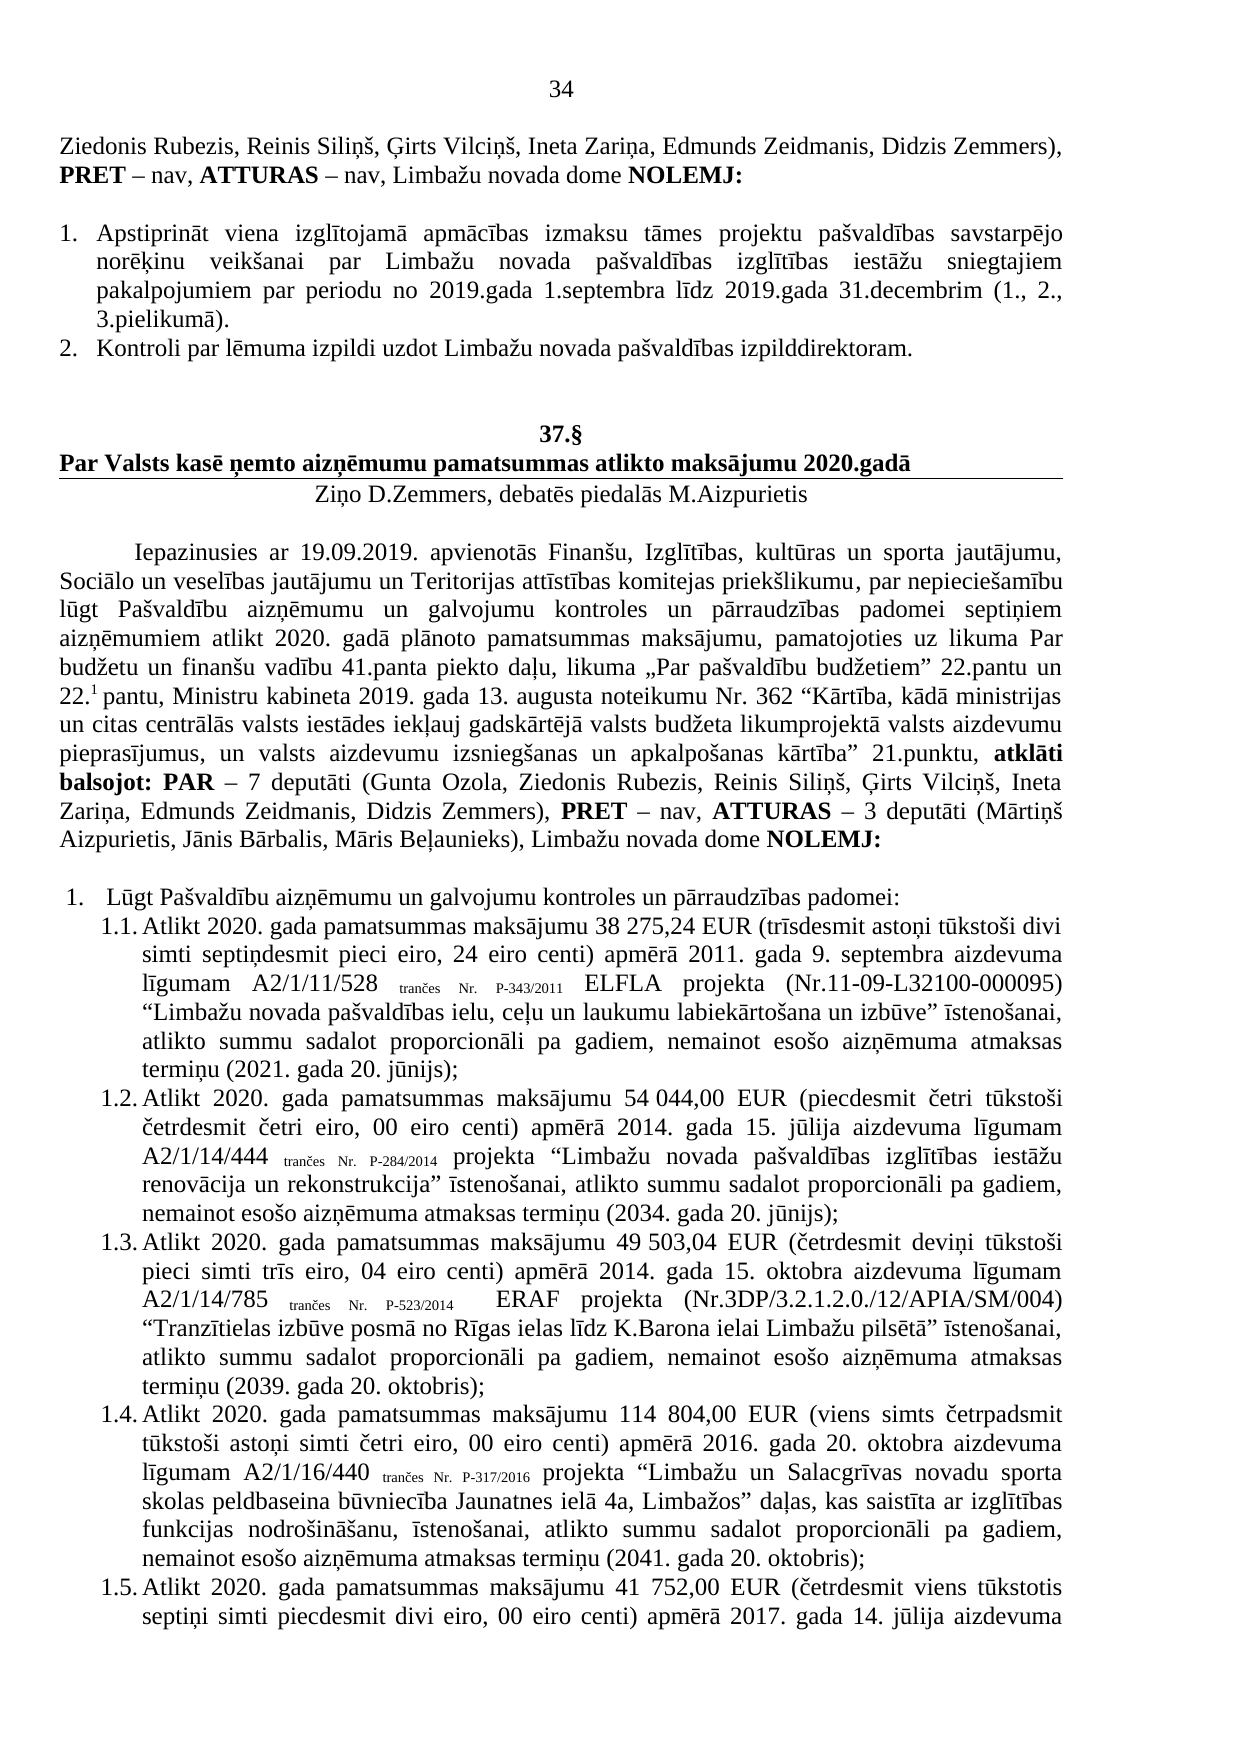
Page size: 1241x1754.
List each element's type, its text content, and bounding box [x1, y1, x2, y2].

list Atlikt 2020. gada pamatsummas maksājumu 38 275,24 EUR (trīsdesmit astoņi tūkstoši divi simti septiņdesmit pieci eiro, 24 eiro centi) apmērā 2011. gada 9. septembra aizdevuma līgumam A2/1/11/528 trančes Nr. P-343/2011 ELFLA projekta (Nr.11-09-L32100-000095) “Limbažu novada pašvaldības ielu, ceļu un laukumu labiekārtošana un izbūve” īstenošanai, atlikto summu sadalot proporcionāli pa gadiem, nemainot esošo aizņēmuma atmaksas termiņu (2021. gada 20. jūnijs); [100, 911, 1063, 1083]
text Par Valsts kasē ņemto aizņēmumu pamatsummas atlikto maksājumu 2020.gadā [59, 448, 1063, 478]
list Kontroli par lēmuma izpildi uzdot Limbažu novada pašvaldības izpilddirektoram. [59, 333, 1063, 361]
list Atlikt 2020. gada pamatsummas maksājumu 49 503,04 EUR (četrdesmit deviņi tūkstoši pieci simti trīs eiro, 04 eiro centi) apmērā 2014. gada 15. oktobra aizdevuma līgumam A2/1/14/785 trančes Nr. P-523/2014 ERAF projekta (Nr.3DP/3.2.1.2.0./12/APIA/SM/004) “Tranzītielas izbūve posmā no Rīgas ielas līdz K.Barona ielai Limbažu pilsētā” īstenošanai, atlikto summu sadalot proporcionāli pa gadiem, nemainot esošo aizņēmuma atmaksas termiņu (2039. gada 20. oktobris); [100, 1227, 1063, 1399]
list Atlikt 2020. gada pamatsummas maksājumu 114 804,00 EUR (viens simts četrpadsmit tūkstoši astoņi simti četri eiro, 00 eiro centi) apmērā 2016. gada 20. oktobra aizdevuma līgumam A2/1/16/440 trančes Nr. P-317/2016 projekta “Limbažu un Salacgrīvas novadu sporta skolas peldbaseina būvniecība Jaunatnes ielā 4a, Limbažos” daļas, kas saistīta ar izglītības funkcijas nodrošināšanu, īstenošanai, atlikto summu sadalot proporcionāli pa gadiem, nemainot esošo aizņēmuma atmaksas termiņu (2041. gada 20. oktobris); [100, 1399, 1063, 1572]
list Apstiprināt viena izglītojamā apmācības izmaksu tāmes projektu pašvaldības savstarpējo norēķinu veikšanai par Limbažu novada pašvaldības izglītības iestāžu sniegtajiem pakalpojumiem par periodu no 2019.gada 1.septembra līdz 2019.gada 31.decembrim (1., 2., 3.pielikumā). [59, 218, 1063, 333]
text Iepazinusies ar 19.09.2019. apvienotās Finanšu, Izglītības, kultūras un sporta jautājumu, Sociālo un veselības jautājumu un Teritorijas attīstības komitejas priekšlikumu, par nepieciešamību lūgt Pašvaldību aizņēmumu un galvojumu kontroles un pārraudzības padomei septiņiem aizņēmumiem atlikt 2020. gadā plānoto pamatsummas maksājumu, pamatojoties uz likuma Par budžetu un finanšu vadību 41.panta piekto daļu, likuma „Par pašvaldību budžetiem” 22.pantu un 22.1 pantu, Ministru kabineta 2019. gada 13. augusta noteikumu Nr. 362 “Kārtība, kādā ministrijas un citas centrālās valsts iestādes iekļauj gadskārtējā valsts budžeta likumprojektā valsts aizdevumu pieprasījumus, un valsts aizdevumu izsniegšanas un apkalpošanas kārtība” 21.punktu, atklāti balsojot: PAR – 7 deputāti (Gunta Ozola, Ziedonis Rubezis, Reinis Siliņš, Ģirts Vilciņš, Ineta Zariņa, Edmunds Zeidmanis, Didzis Zemmers), PRET – nav, ATTURAS – 3 deputāti (Mārtiņš Aizpurietis, Jānis Bārbalis, Māris Beļaunieks), Limbažu novada dome NOLEMJ: [59, 537, 1063, 853]
list Atlikt 2020. gada pamatsummas maksājumu 54 044,00 EUR (piecdesmit četri tūkstoši četrdesmit četri eiro, 00 eiro centi) apmērā 2014. gada 15. jūlija aizdevuma līgumam A2/1/14/444 trančes Nr. P-284/2014 projekta “Limbažu novada pašvaldības izglītības iestāžu renovācija un rekonstrukcija” īstenošanai, atlikto summu sadalot proporcionāli pa gadiem, nemainot esošo aizņēmuma atmaksas termiņu (2034. gada 20. jūnijs); [100, 1083, 1063, 1227]
text 37.§ [59, 419, 1063, 448]
text Ziņo D.Zemmers, debatēs piedalās M.Aizpurietis [59, 479, 1063, 508]
text 1. Lūgt Pašvaldību aizņēmumu un galvojumu kontroles un pārraudzības padomei: [59, 882, 1063, 911]
